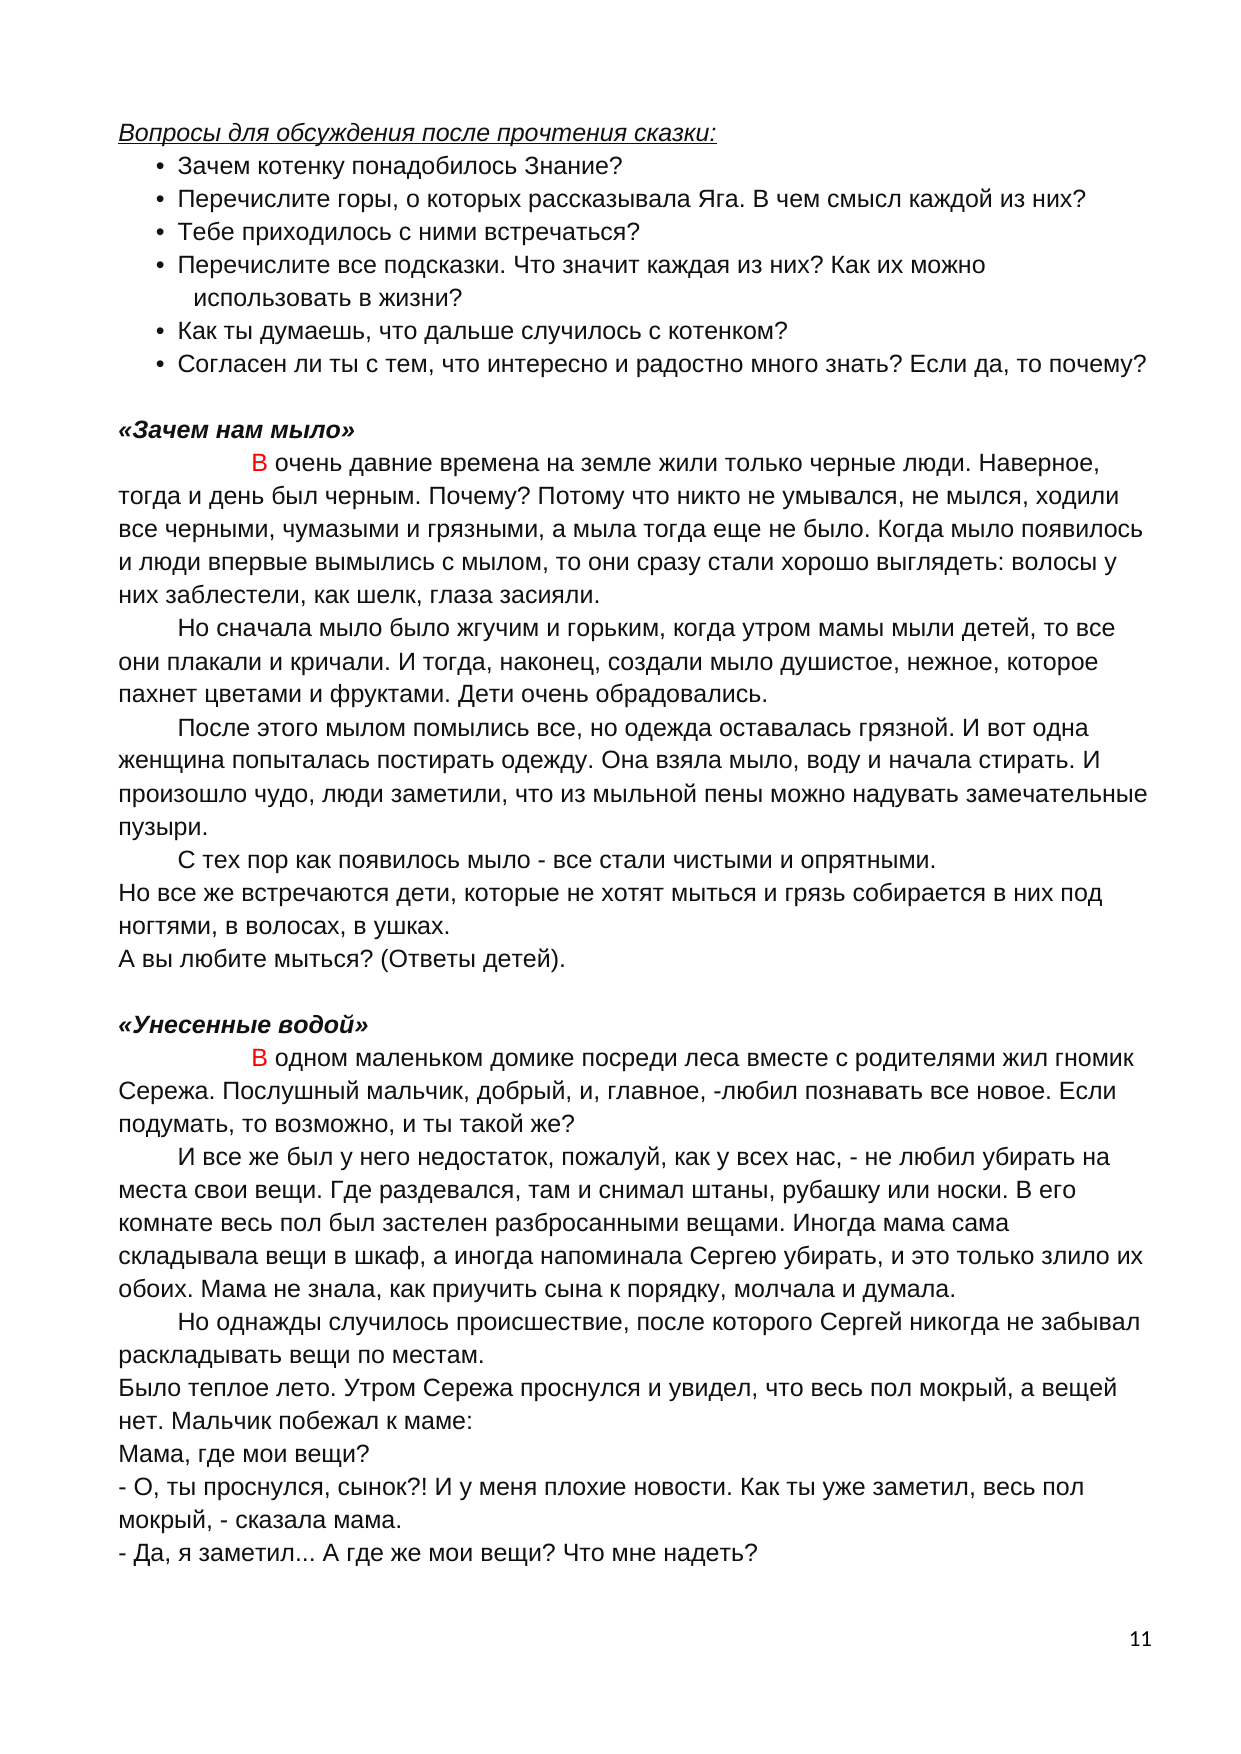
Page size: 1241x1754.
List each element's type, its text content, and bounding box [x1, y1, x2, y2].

text Но сначала мыло было жгучим и горьким, когда утром мамы мыли детей, то все они плакали и кричали. И тогда, наконец, создали мыло душистое, нежное, которое пахнет цветами и фруктами. Дети очень обрадовались. [118, 613, 1152, 708]
text С тех пор как появилось мыло - все стали чистыми и опрятными. [118, 844, 1152, 873]
list Перечислите горы, о которых рассказывала Яга. В чем смысл каждой из них? [156, 184, 1152, 213]
text Но все же встречаются дети, которые не хотят мыться и грязь собирается в них под ногтями, в волосах, в ушках. [118, 878, 1152, 939]
text «Зачем нам мыло» [118, 415, 1152, 444]
text Мама, где мои вещи? [118, 1439, 1152, 1468]
text В очень давние времена на земле жили только черные люди. Наверное, тогда и день был черным. Почему? Потому что никто не умывался, не мылся, ходили все черными, чумазыми и грязными, а мыла тогда еще не было. Когда мыло появилось и люди впервые вымылись с мылом, то они сразу стали хорошо выглядеть: волосы у них заблестели, как шелк, глаза засияли. [118, 448, 1152, 609]
text А вы любите мыться? (Ответы детей). [118, 944, 1152, 972]
list Как ты думаешь, что дальше случилось с котенком? [156, 316, 1152, 345]
list Согласен ли ты с тем, что интересно и радостно много знать? Если да, то почему? [156, 349, 1152, 378]
text Было теплое лето. Утром Сережа проснулся и увидел, что весь пол мокрый, а вещей нет. Мальчик побежал к маме: [118, 1373, 1152, 1435]
text «Унесенные водой» [118, 1010, 1152, 1038]
list Зачем котенку понадобилось Знание? [156, 151, 1152, 180]
text Вопросы для обсуждения после прочтения сказки: [118, 118, 1152, 147]
text И все же был у него недостаток, пожалуй, как у всех нас, - не любил убирать на места свои вещи. Где раздевался, там и снимал штаны, рубашку или носки. В его комнате весь пол был застелен разбросанными вещами. Иногда мама сама складывала вещи в шкаф, а иногда напоминала Сергею убирать, и это только злило их обоих. Мама не знала, как приучить сына к порядку, молчала и думала. [118, 1142, 1152, 1303]
text - О, ты проснулся, сынок?! И у меня плохие новости. Как ты уже заметил, весь пол мокрый, - сказала мама. [118, 1472, 1152, 1534]
text Но однажды случилось происшествие, после которого Сергей никогда не забывал раскладывать вещи по местам. [118, 1307, 1152, 1369]
list Тебе приходилось с ними встречаться? [156, 217, 1152, 246]
text После этого мылом помылись все, но одежда оставалась грязной. И вот одна женщина попыталась постирать одежду. Она взяла мыло, воду и начала стирать. И произошло чудо, люди заметили, что из мыльной пены можно надувать замечательные пузыри. [118, 712, 1152, 840]
list Перечислите все подсказки. Что значит каждая из них? Как их можно использовать в жизни? [156, 250, 1152, 312]
text - Да, я заметил... А где же мои вещи? Что мне надеть? [118, 1538, 1152, 1567]
text В одном маленьком домике посреди леса вместе с родителями жил гномик Сережа. Послушный мальчик, добрый, и, главное, -любил познавать все новое. Если подумать, то возможно, и ты такой же? [118, 1043, 1152, 1137]
